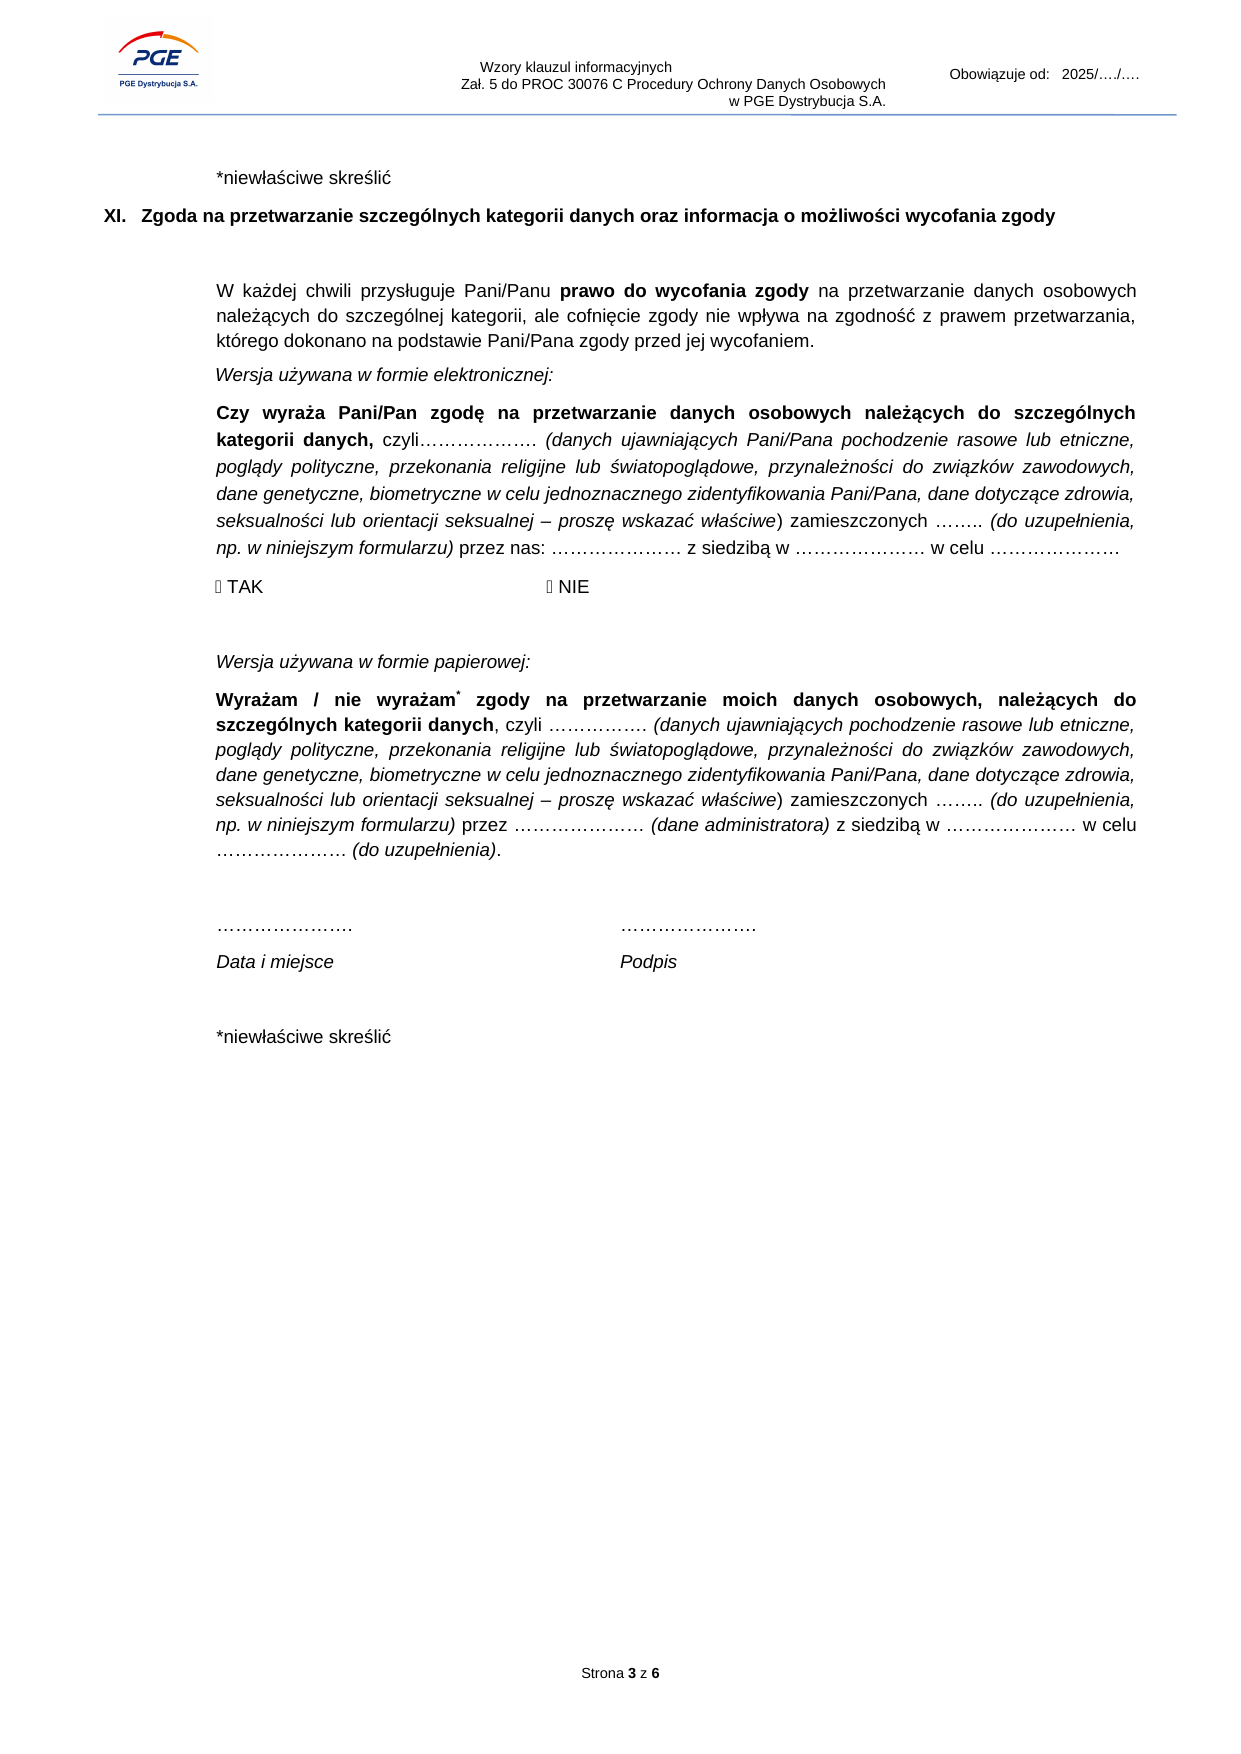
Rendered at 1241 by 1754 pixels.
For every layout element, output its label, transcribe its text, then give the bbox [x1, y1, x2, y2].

list Wersja używana w formie papierowej: [216, 648, 1137, 673]
list *niewłaściwe skreślić [216, 1023, 1137, 1048]
list Zgoda na przetwarzanie szczególnych kategorii danych oraz informacja o możliwości wycofania zgody [103, 201, 1137, 226]
list Wyrażam / nie wyrażam* zgody na przetwarzanie moich danych osobowych, należących do szczególnych kategorii danych, czyli ……………. (danych ujawniających pochodzenie rasowe lub etniczne, poglądy polityczne, przekonania religijne lub światopoglądowe, przynależności do związków zawodowych, dane genetyczne, biometryczne w celu jednoznacznego zidentyfikowania Pani/Pana, dane dotyczące zdrowia, seksualności lub orientacji seksualnej – proszę wskazać właściwe) zamieszczonych …….. (do uzupełnienia, np. w niniejszym formularzu) przez ………………… (dane administratora) z siedzibą w ………………… w celu ………………… (do uzupełnienia). [216, 685, 1137, 860]
list *niewłaściwe skreślić [216, 164, 1137, 189]
list W każdej chwili przysługuje Pani/Panu prawo do wycofania zgody na przetwarzanie danych osobowych należących do szczególnej kategorii, ale cofnięcie zgody nie wpływa na zgodność z prawem przetwarzania, którego dokonano na podstawie Pani/Pana zgody przed jej wycofaniem. [216, 276, 1137, 351]
list Data i miejsce Podpis [216, 948, 1137, 973]
text TAK NIE [215, 573, 1137, 598]
text Wersja używana w formie elektronicznej: [215, 364, 1137, 385]
picture [103, 16, 214, 103]
list …………………. …………………. [216, 910, 1137, 935]
list Czy wyraża Pani/Pan zgodę na przetwarzanie danych osobowych należących do szczególnych kategorii danych, czyli………………. (danych ujawniających Pani/Pana pochodzenie rasowe lub etniczne, poglądy polityczne, przekonania religijne lub światopoglądowe, przynależności do związków zawodowych, dane genetyczne, biometryczne w celu jednoznacznego zidentyfikowania Pani/Pana, dane dotyczące zdrowia, seksualności lub orientacji seksualnej – proszę wskazać właściwe) zamieszczonych …….. (do uzupełnienia, np. w niniejszym formularzu) przez nas: ………………… z siedzibą w ………………… w celu ………………… [216, 398, 1137, 560]
